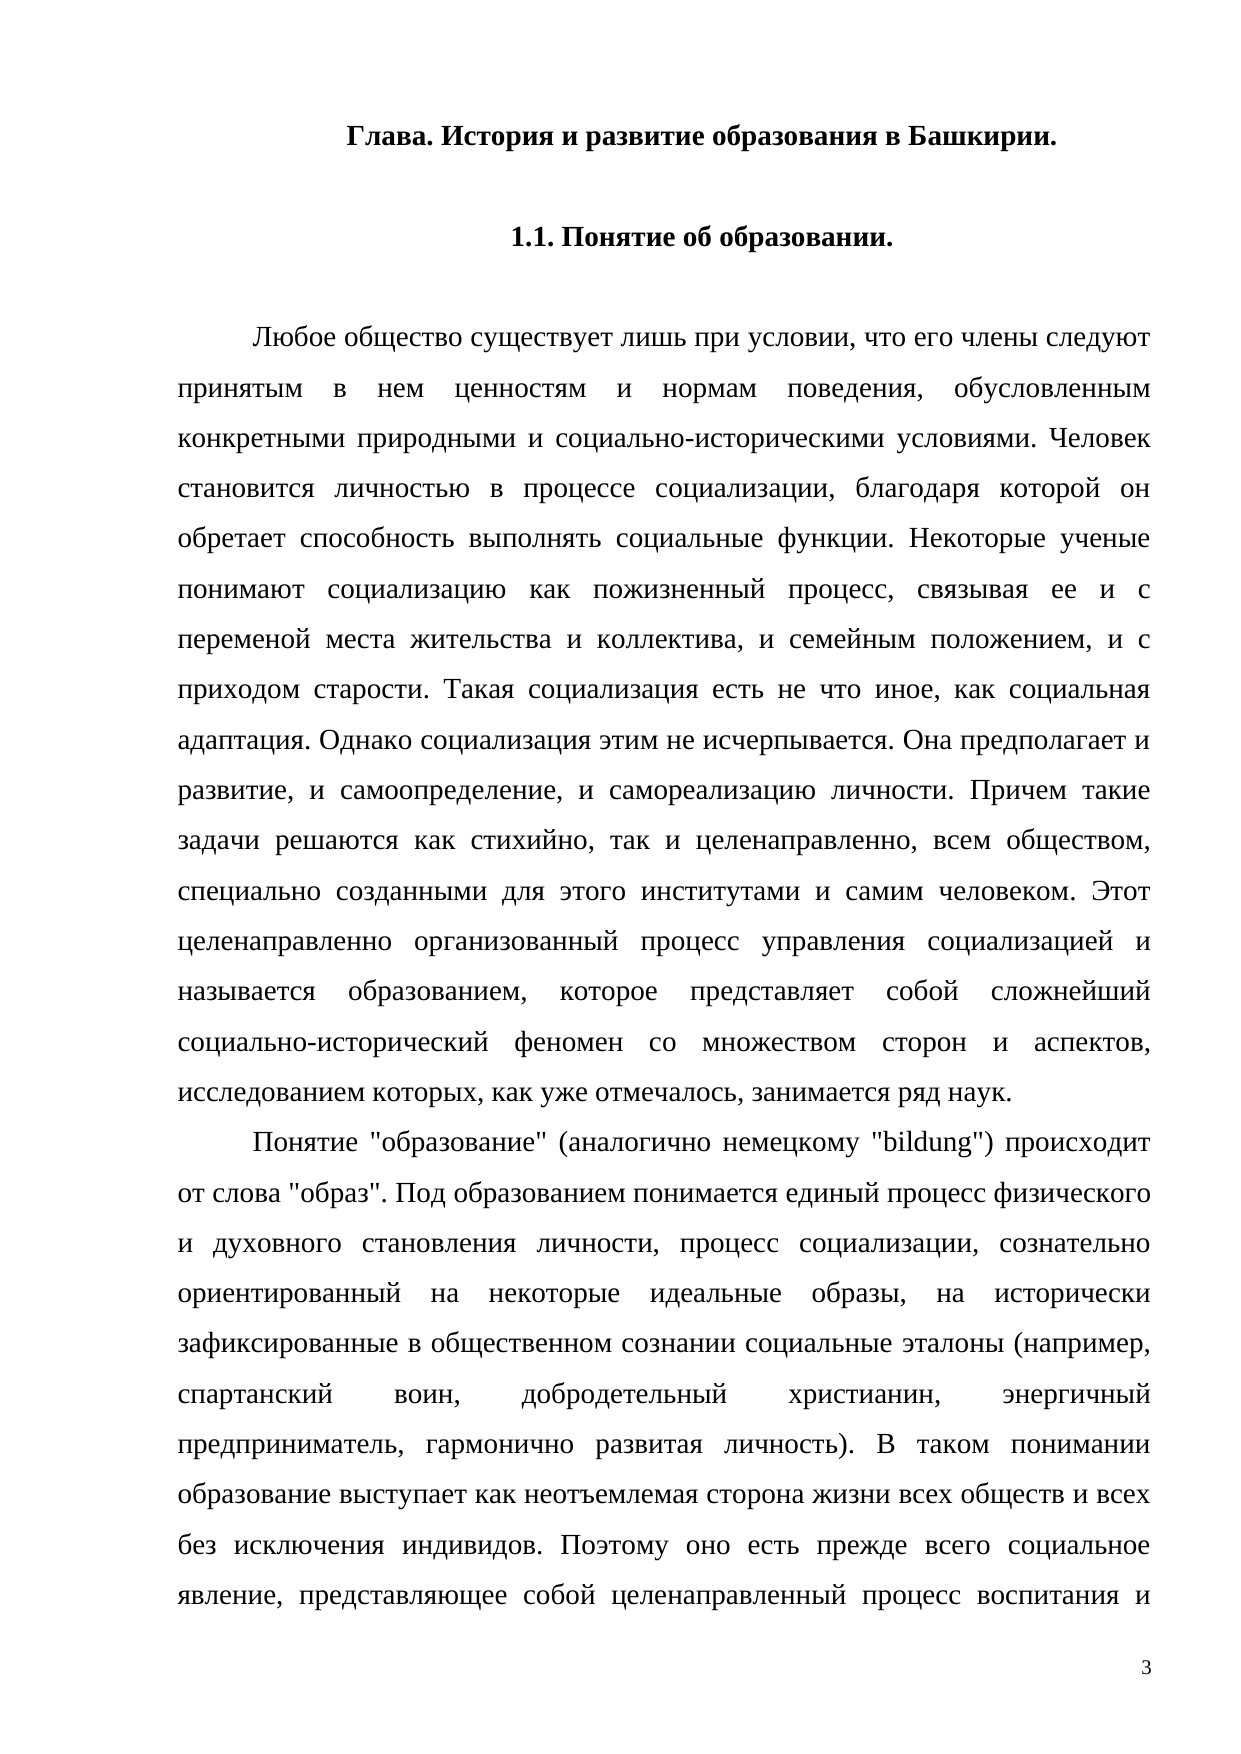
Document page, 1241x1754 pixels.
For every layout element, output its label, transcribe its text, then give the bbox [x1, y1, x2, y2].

text 1.1. Понятие об образовании. [177, 219, 1152, 252]
text Любое общество существует лишь при условии, что его члены следуют принятым в нем ценностям и нормам поведения, обусловленным конкретными природными и социально-историческими условиями. Человек становится личностью в процессе социализации, благодаря которой он обретает способность выполнять социальные функции. Некоторые ученые понимают социализацию как пожизненный процесс, связывая ее и с переменой места жительства и коллектива, и семейным положением, и с приходом старости. Такая социализация есть не что иное, как социальная адаптация. Однако социализация этим не исчерпывается. Она предполагает и развитие, и самоопределение, и самореализацию личности. Причем такие задачи решаются как стихийно, так и целенаправленно, всем обществом, специально созданными для этого институтами и самим человеком. Этот целенаправленно организованный процесс управления социализацией и называется образованием, которое представляет собой сложнейший социально-исторический феномен со множеством сторон и аспектов, исследованием которых, как уже отмечалось, занимается ряд наук. [177, 319, 1152, 1108]
text Глава. История и развитие образования в Башкирии. [177, 118, 1152, 152]
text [177, 1124, 1152, 1611]
